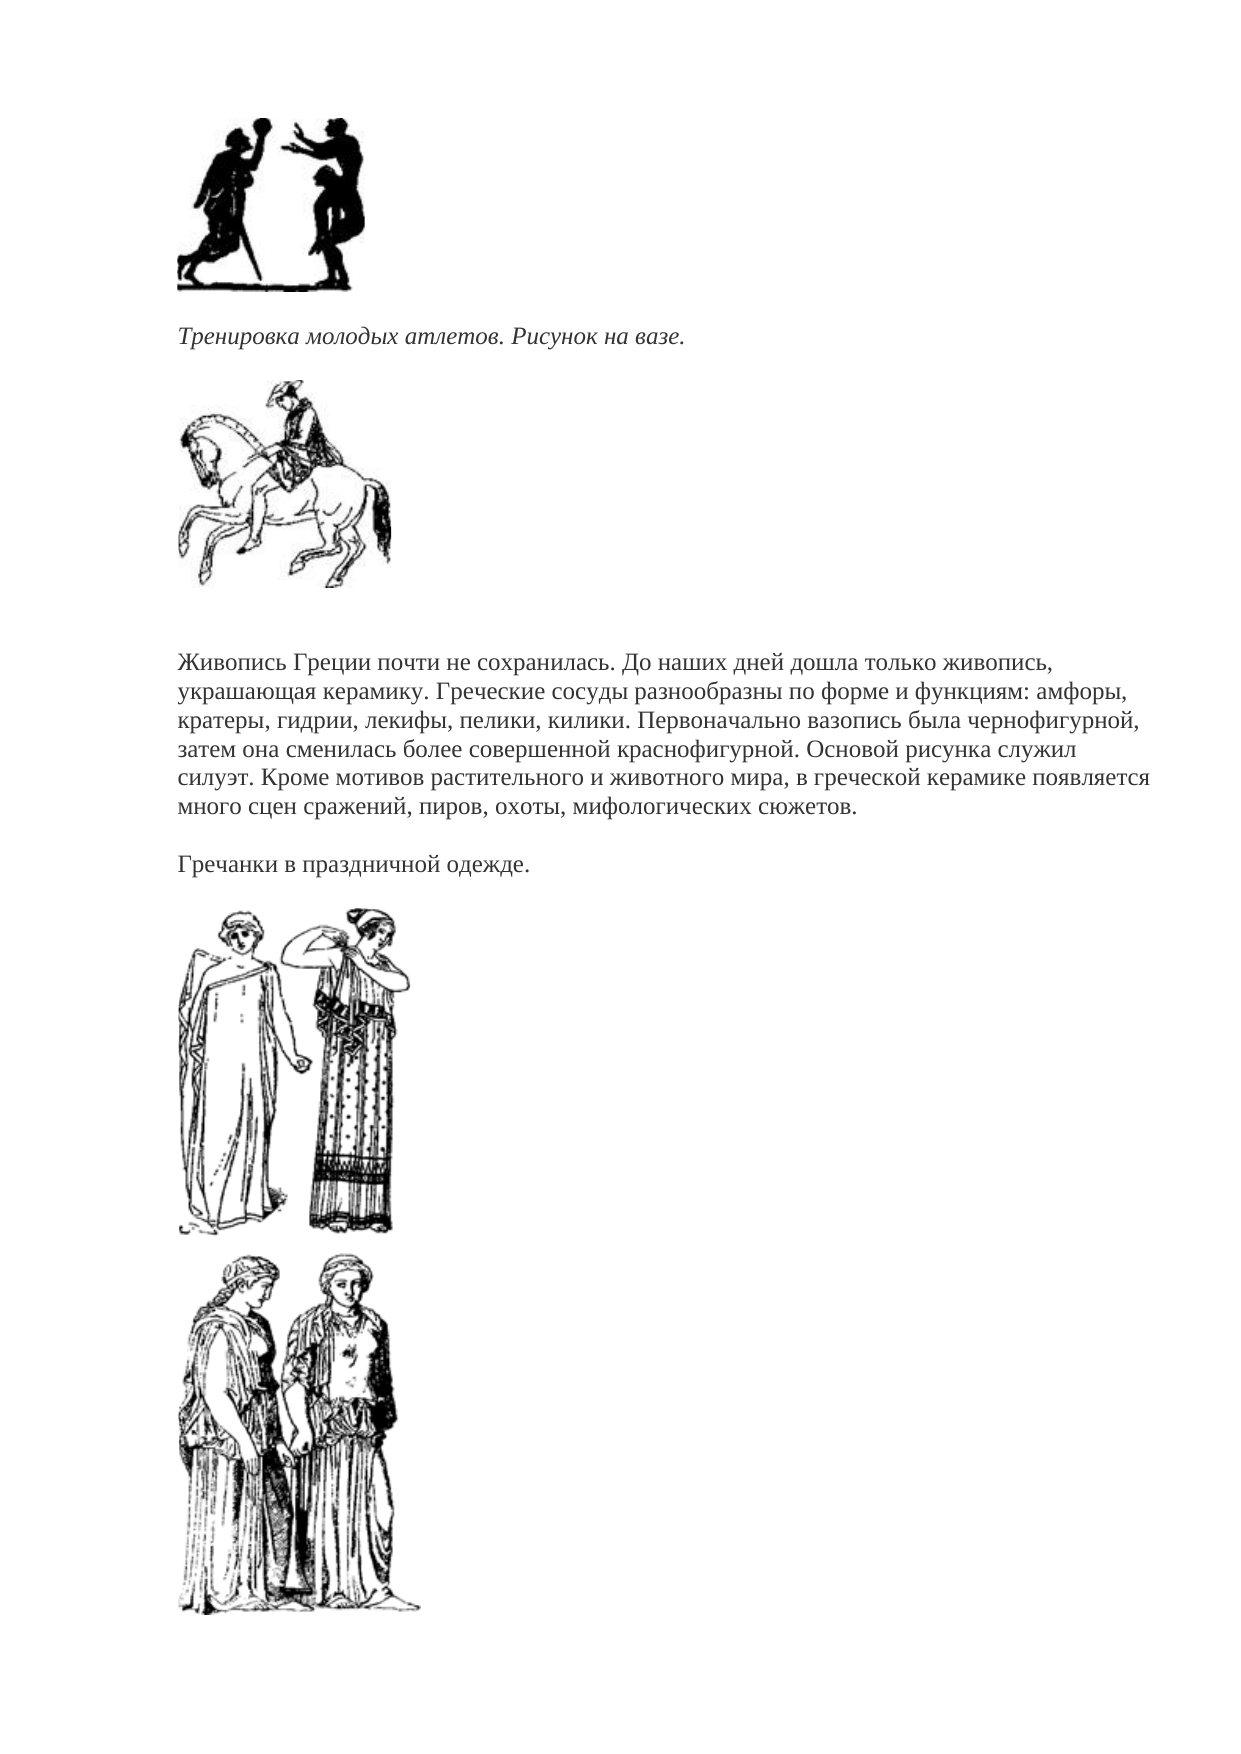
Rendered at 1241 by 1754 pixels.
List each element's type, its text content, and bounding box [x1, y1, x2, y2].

picture [178, 380, 392, 588]
text Тренировка молодых атлетов. Рисунок на вазе. [177, 321, 1152, 349]
picture [177, 118, 365, 292]
table_header [177, 379, 399, 589]
text Живопись Греции почти не сохранилась. До наших дней дошла только живопись, украшающая керамику. Греческие сосуды разнообразны по форме и функциям: амфоры, кратеры, гидрии, лекифы, пелики, килики. Первоначально вазопись была чернофигурной, затем она сменилась более совершенной краснофигурной. Основой рисунка служил силуэт. Кроме мотивов растительного и животного мира, в греческой керамике появляется много сцен сражений, пиров, охоты, мифологических сюжетов. [177, 647, 1152, 820]
picture [178, 908, 421, 1615]
table_header [177, 907, 430, 1616]
text Гречанки в праздничной одежде. [177, 849, 1152, 878]
